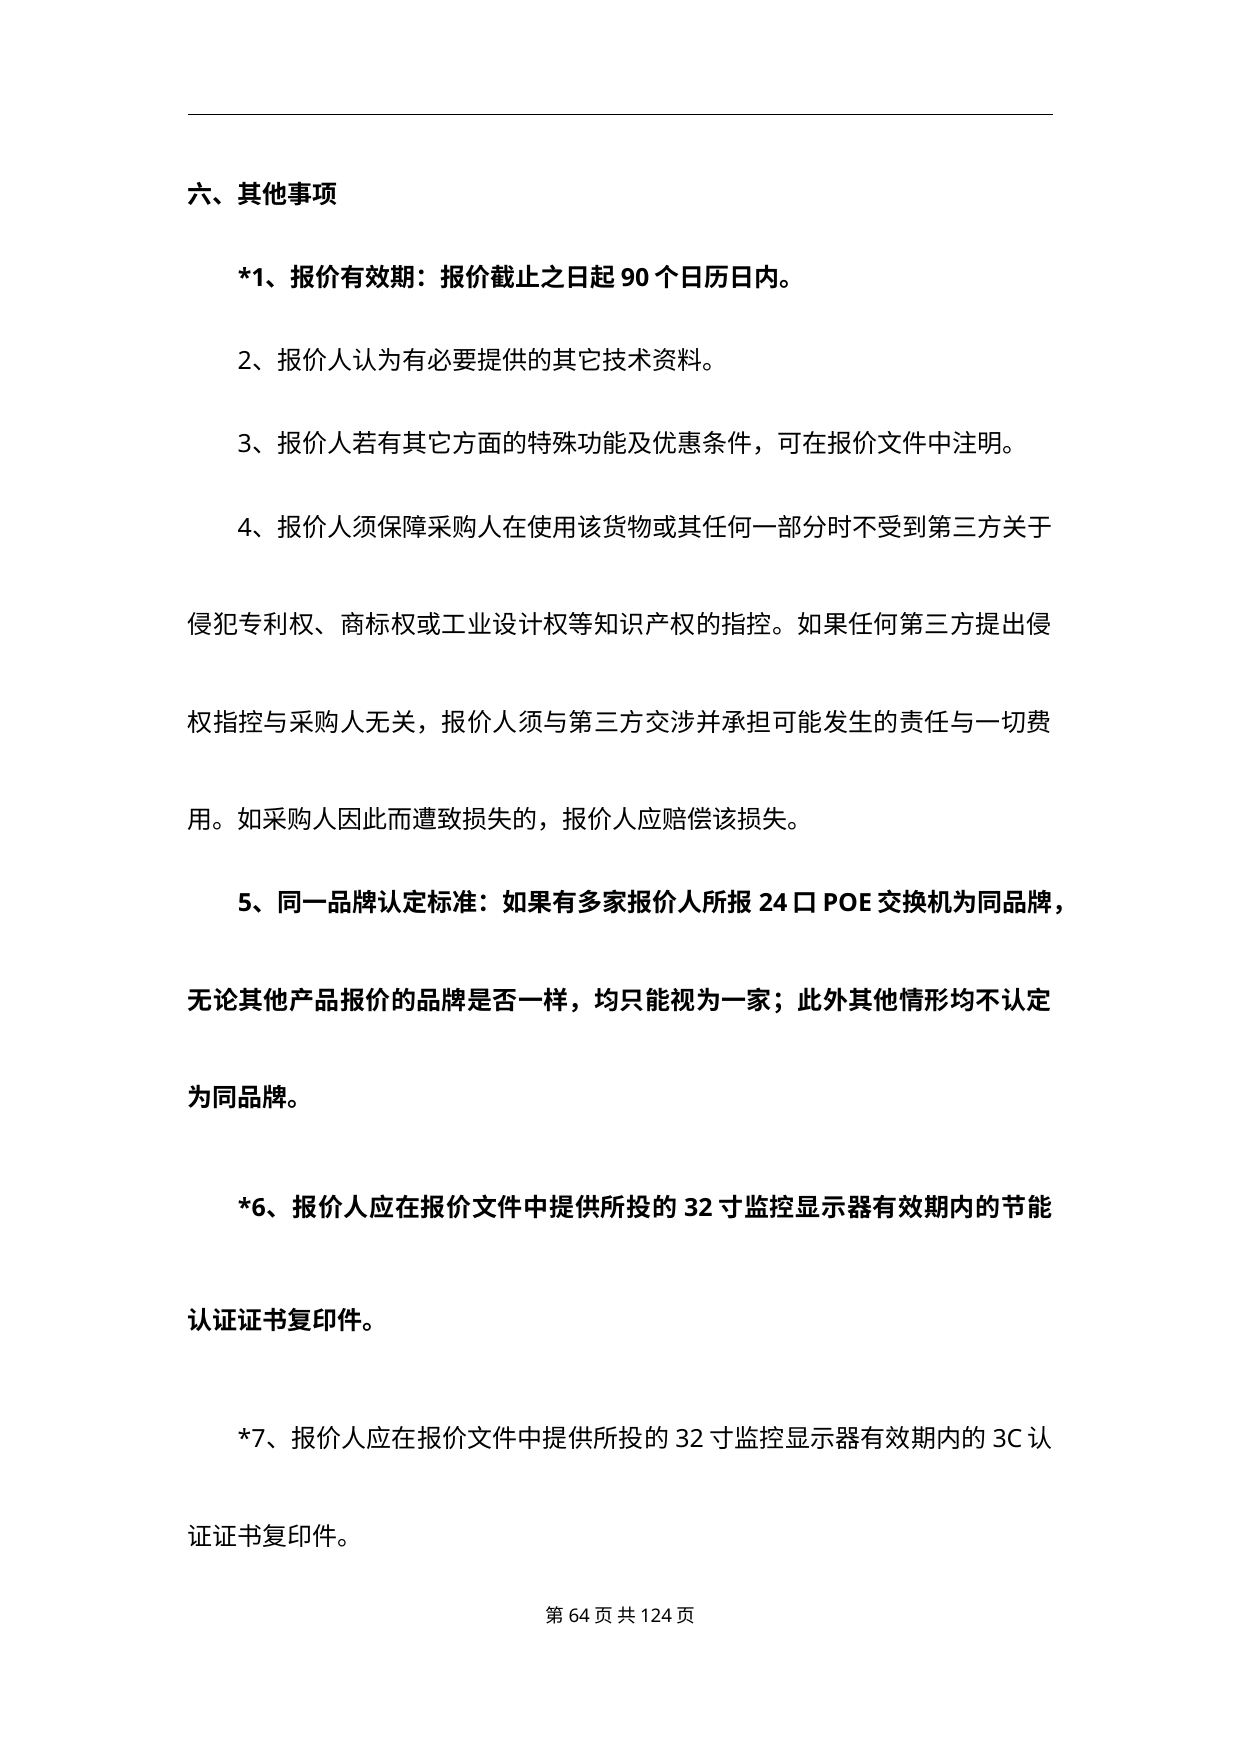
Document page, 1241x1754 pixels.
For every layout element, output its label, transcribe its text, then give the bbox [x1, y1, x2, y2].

text 3、报价人若有其它方面的特殊功能及优惠条件，可在报价文件中注明。 [187, 409, 1053, 474]
text 4、报价人须保障采购人在使用该货物或其任何一部分时不受到第三方关于侵犯专利权、商标权或工业设计权等知识产权的指控。如果任何第三方提出侵权指控与采购人无关，报价人须与第三方交涉并承担可能发生的责任与一切费用。如采购人因此而遭致损失的，报价人应赔偿该损失。 [187, 493, 1053, 850]
text 2、报价人认为有必要提供的其它技术资料。 [187, 326, 1053, 391]
subtitle *6、报价人应在报价文件中提供所投的32寸监控显示器有效期内的节能认证证书复印件。 [187, 1173, 1053, 1351]
text *1、报价有效期：报价截止之日起90个日历日内。 [187, 243, 1053, 308]
text *7、报价人应在报价文件中提供所投的32寸监控显示器有效期内的3C认证证书复印件。 [187, 1404, 1053, 1567]
text 5、同一品牌认定标准：如果有多家报价人所报24口POE交换机为同品牌，无论其他产品报价的品牌是否一样，均只能视为一家；此外其他情形均不认定为同品牌。 [187, 868, 1053, 1128]
text 六、其他事项 [187, 160, 1053, 225]
